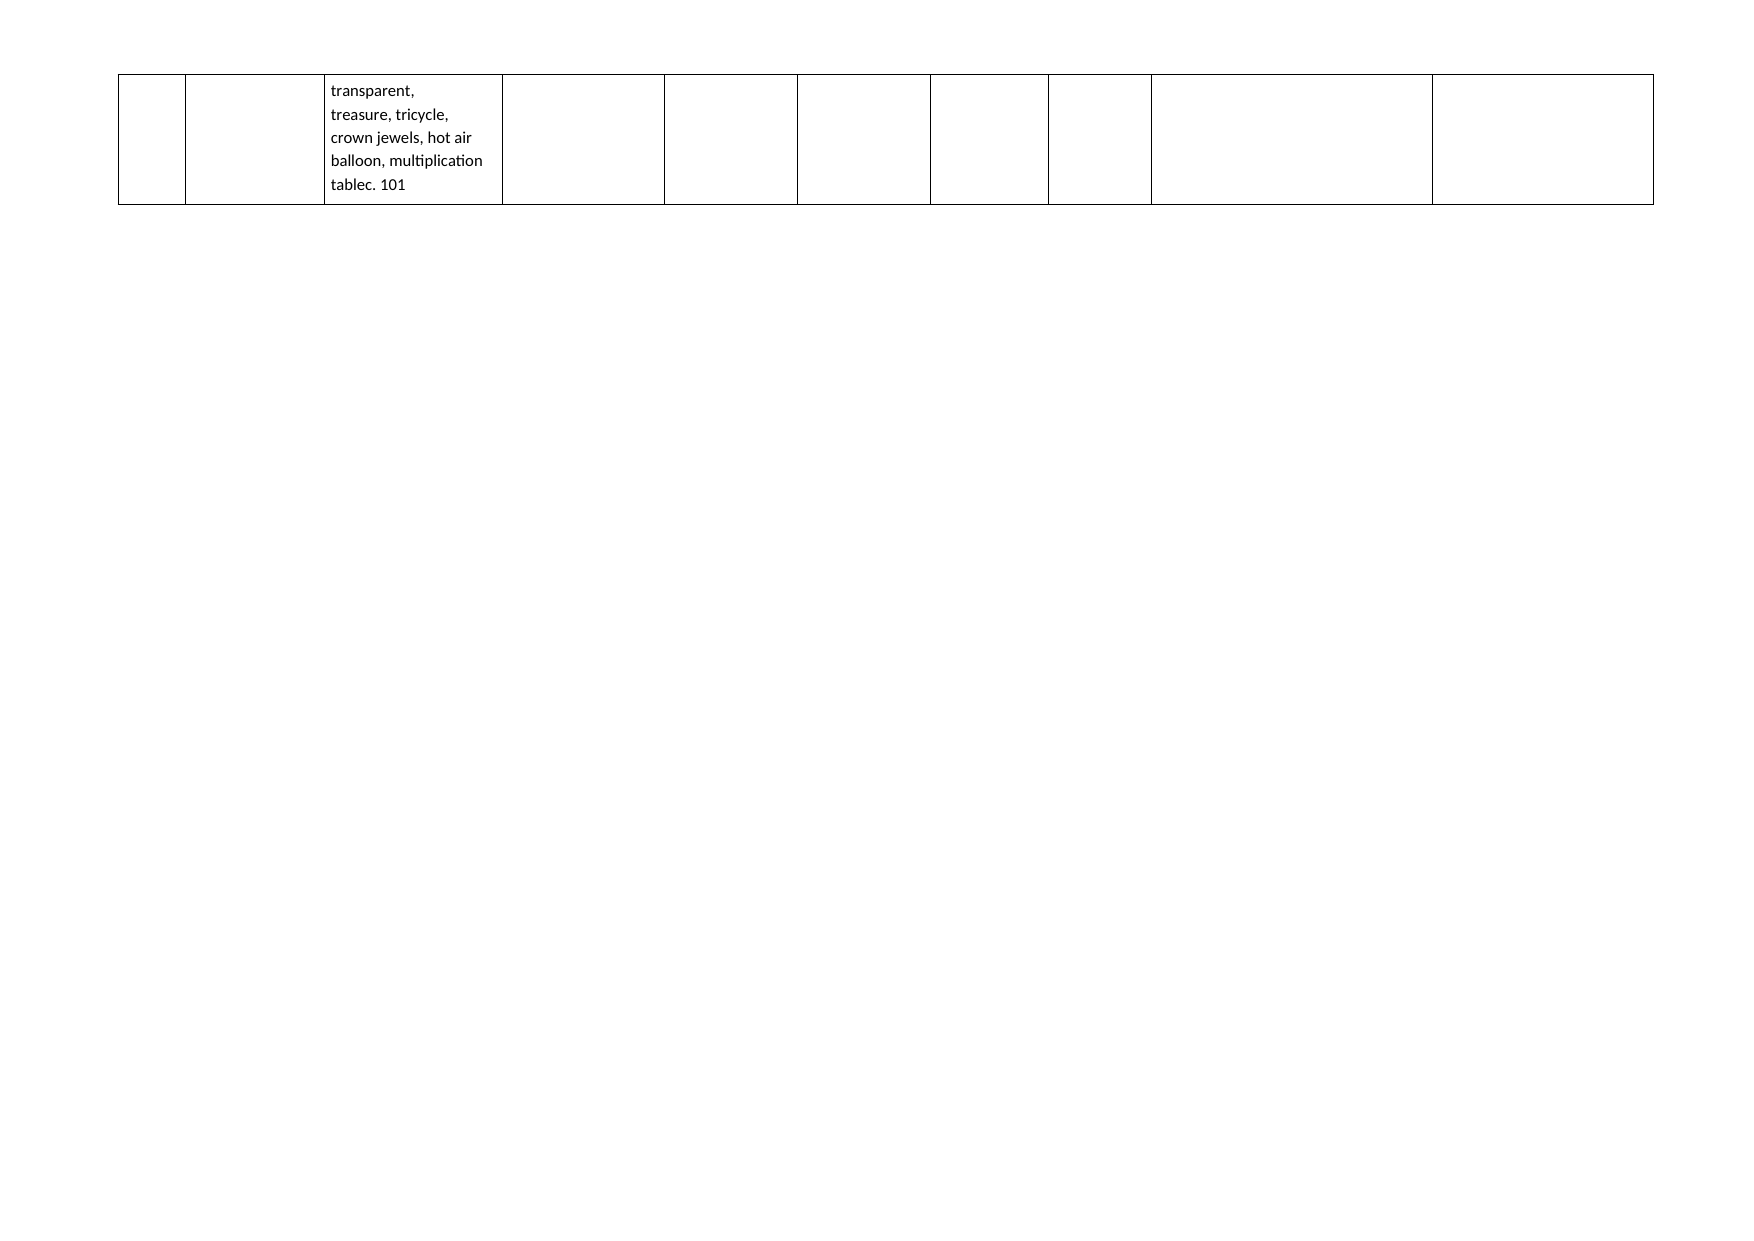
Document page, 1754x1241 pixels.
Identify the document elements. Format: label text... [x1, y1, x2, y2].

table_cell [1049, 75, 1151, 204]
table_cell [665, 75, 797, 204]
table_cell 34 [119, 75, 185, 204]
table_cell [931, 75, 1048, 204]
table_cell [1433, 75, 1653, 204]
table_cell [798, 75, 930, 204]
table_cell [1152, 75, 1432, 204]
table_cell [503, 75, 664, 204]
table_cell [325, 75, 502, 204]
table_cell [186, 75, 324, 204]
